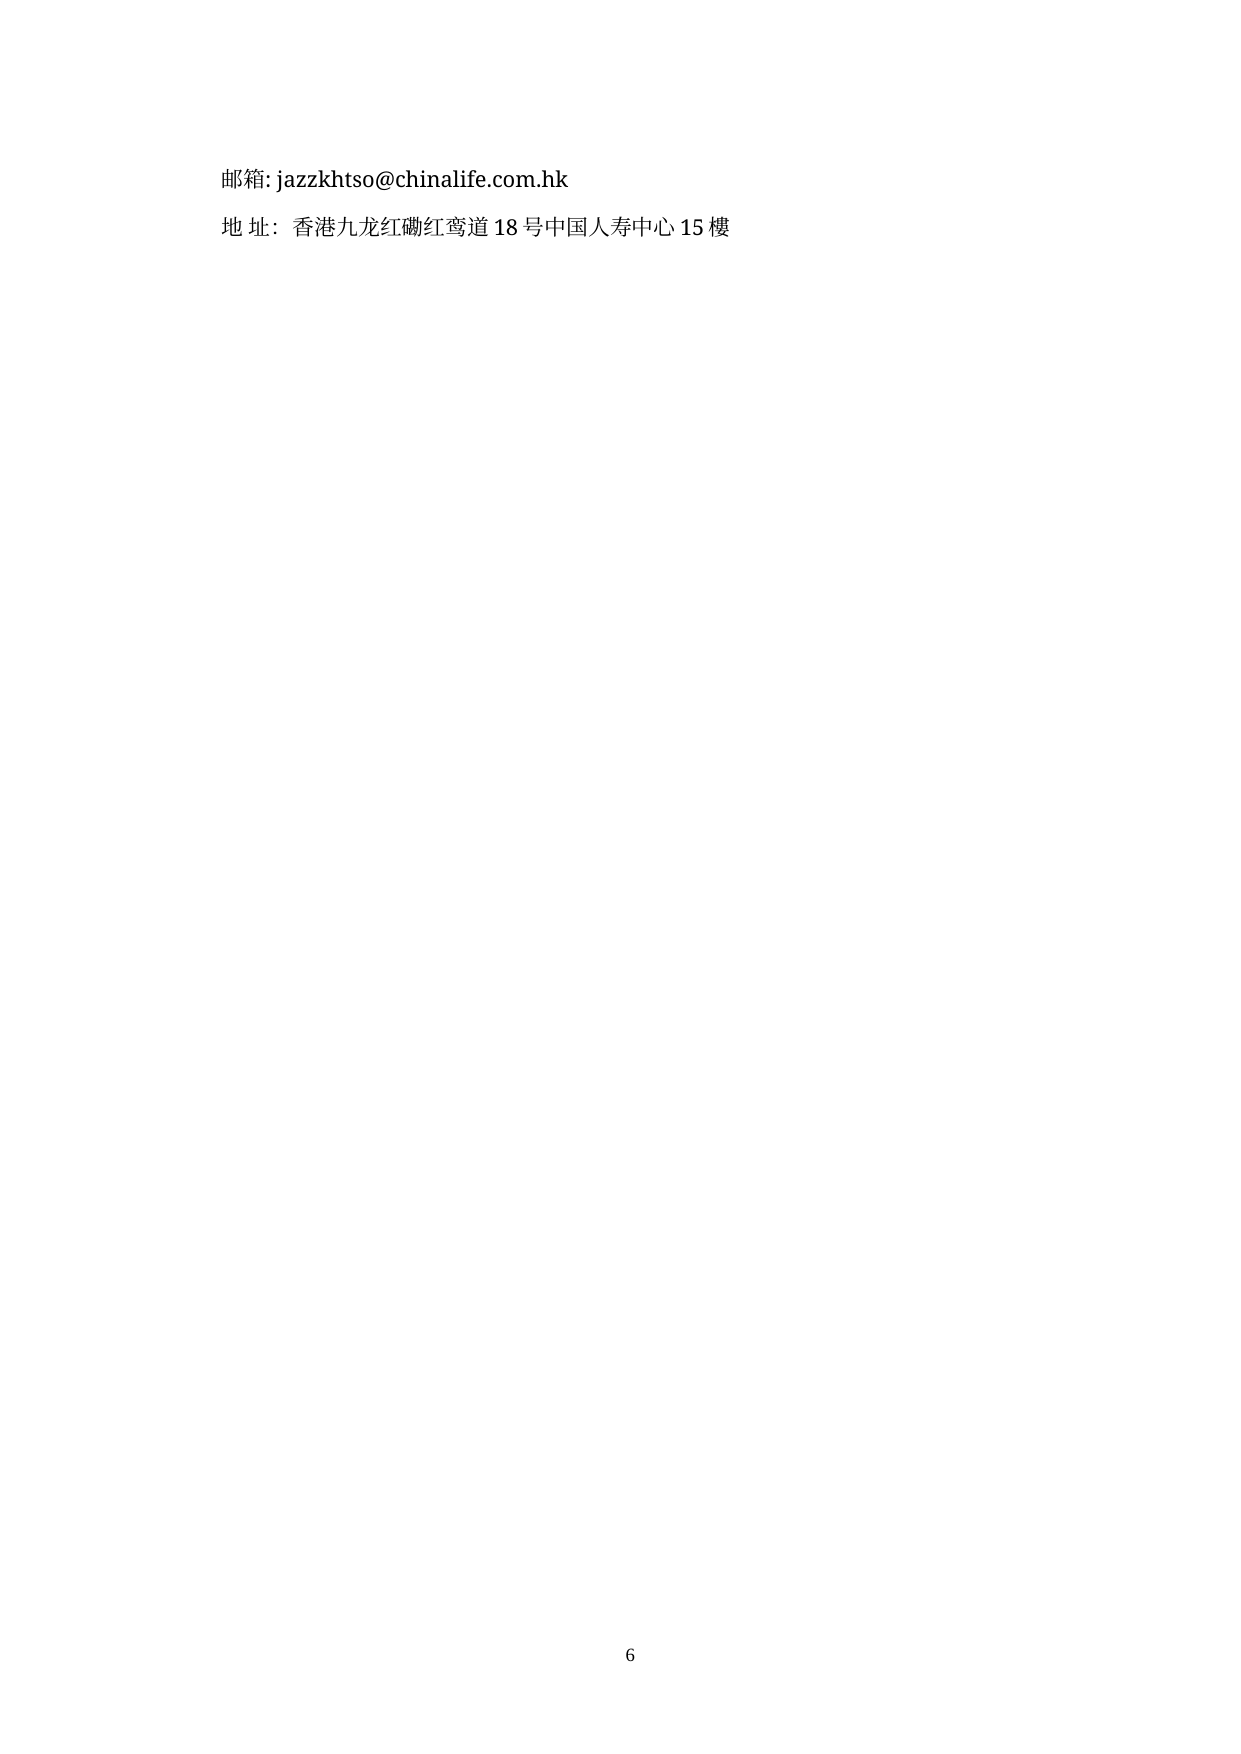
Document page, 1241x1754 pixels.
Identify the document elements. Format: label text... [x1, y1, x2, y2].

text 地 址：香港九龙红磡红鸾道18号中国人寿中心15樓 [177, 210, 1092, 243]
text 邮箱: jazzkhtso@chinalife.com.hk [177, 162, 1092, 194]
